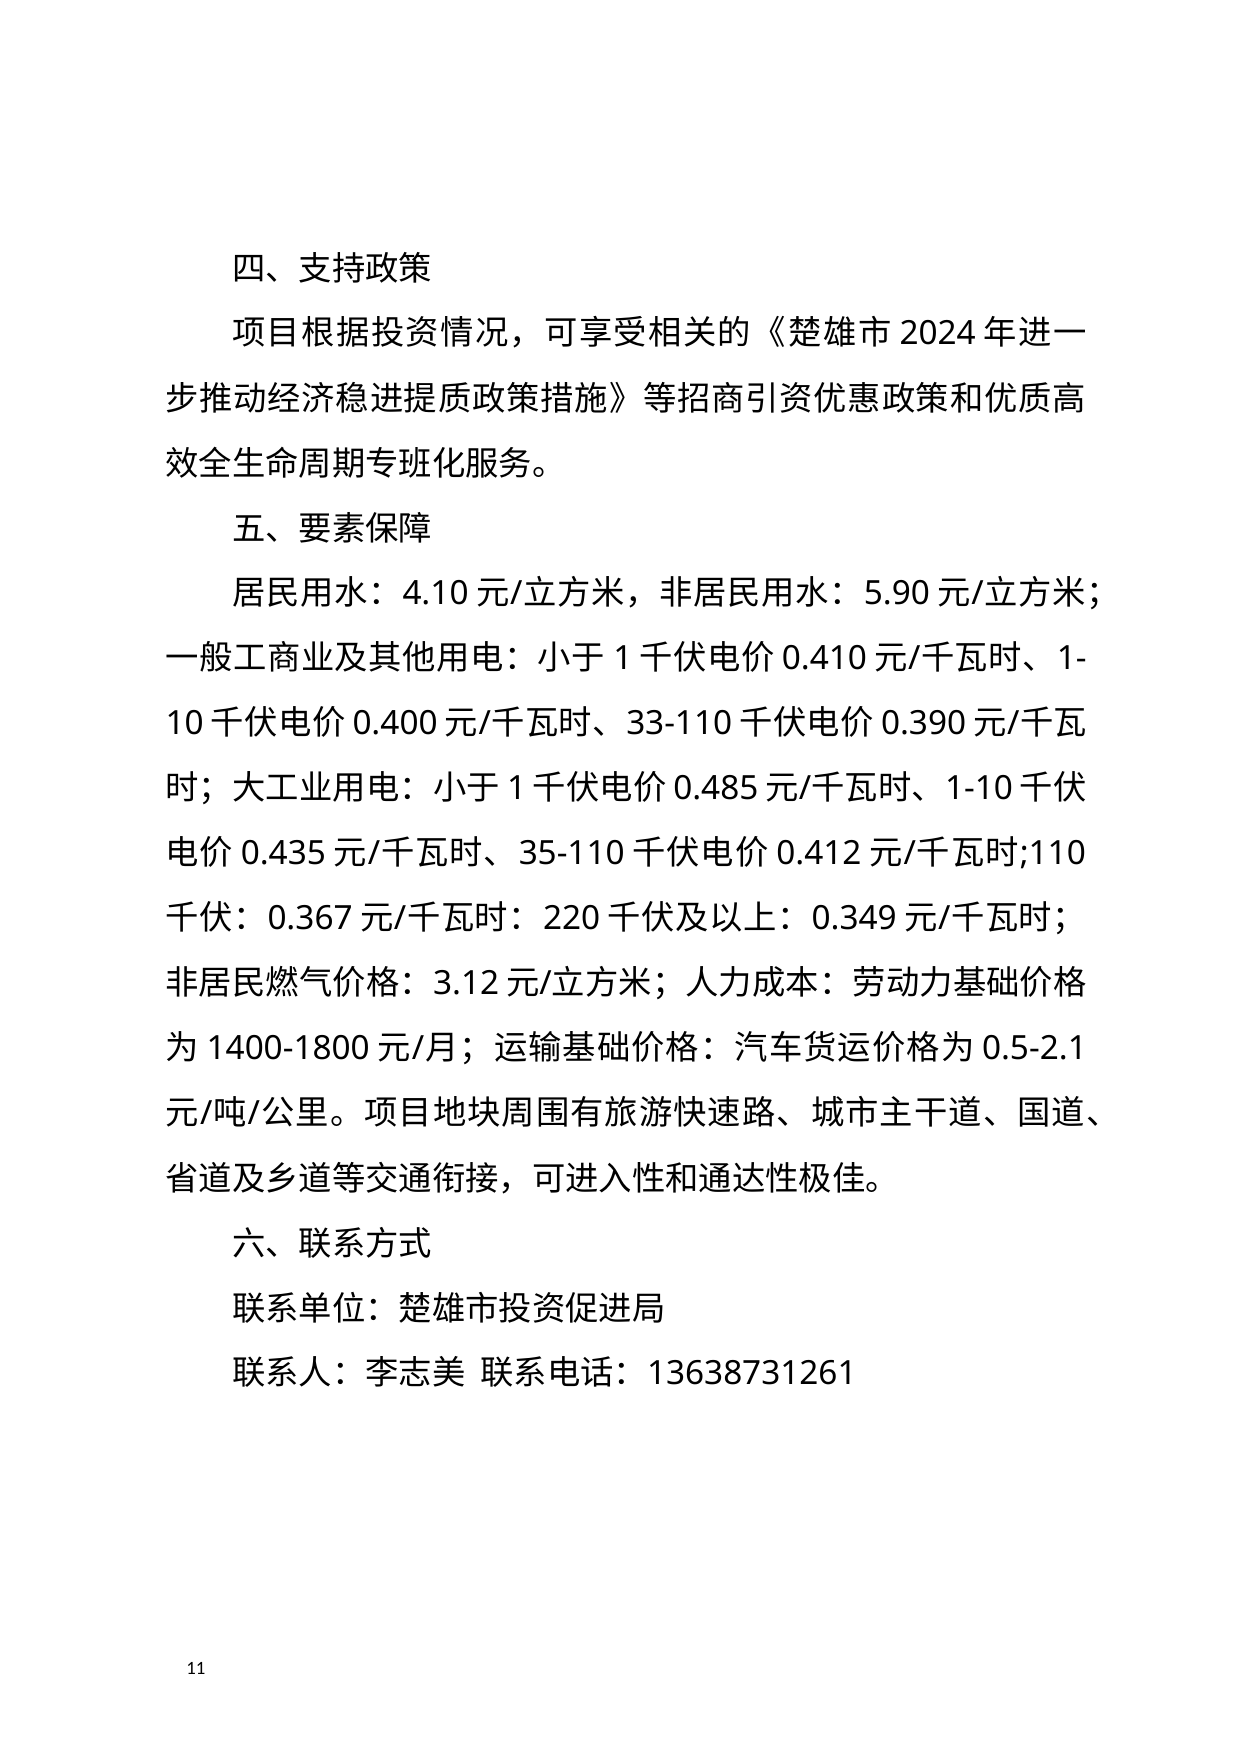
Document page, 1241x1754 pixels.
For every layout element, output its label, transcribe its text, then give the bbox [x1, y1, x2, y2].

text 居民用水：4.10元/立方米，非居民用水：5.90元/立方米；一般工商业及其他用电：小于1千伏电价0.410元/千瓦时、1-10千伏电价0.400元/千瓦时、33-110千伏电价0.390元/千瓦时；大工业用电：小于1千伏电价0.485元/千瓦时、1-10千伏电价0.435元/千瓦时、35-110千伏电价0.412元/千瓦时;110千伏：0.367元/千瓦时：220千伏及以上：0.349元/千瓦时；非居民燃气价格：3.12元/立方米；人力成本：劳动力基础价格为1400-1800元/月；运输基础价格：汽车货运价格为0.5-2.1元/吨/公里。项目地块周围有旅游快速路、城市主干道、国道、省道及乡道等交通衔接，可进入性和通达性极佳。 [165, 558, 1087, 1208]
text 五、要素保障 [165, 493, 1087, 558]
text 联系人：李志美 联系电话：13638731261 [165, 1338, 1087, 1403]
text 四、支持政策 [165, 233, 1087, 298]
text 联系单位：楚雄市投资促进局 [165, 1273, 1087, 1338]
text 六、联系方式 [165, 1208, 1087, 1273]
text 项目根据投资情况，可享受相关的《楚雄市2024年进一步推动经济稳进提质政策措施》等招商引资优惠政策和优质高效全生命周期专班化服务。 [165, 298, 1087, 493]
